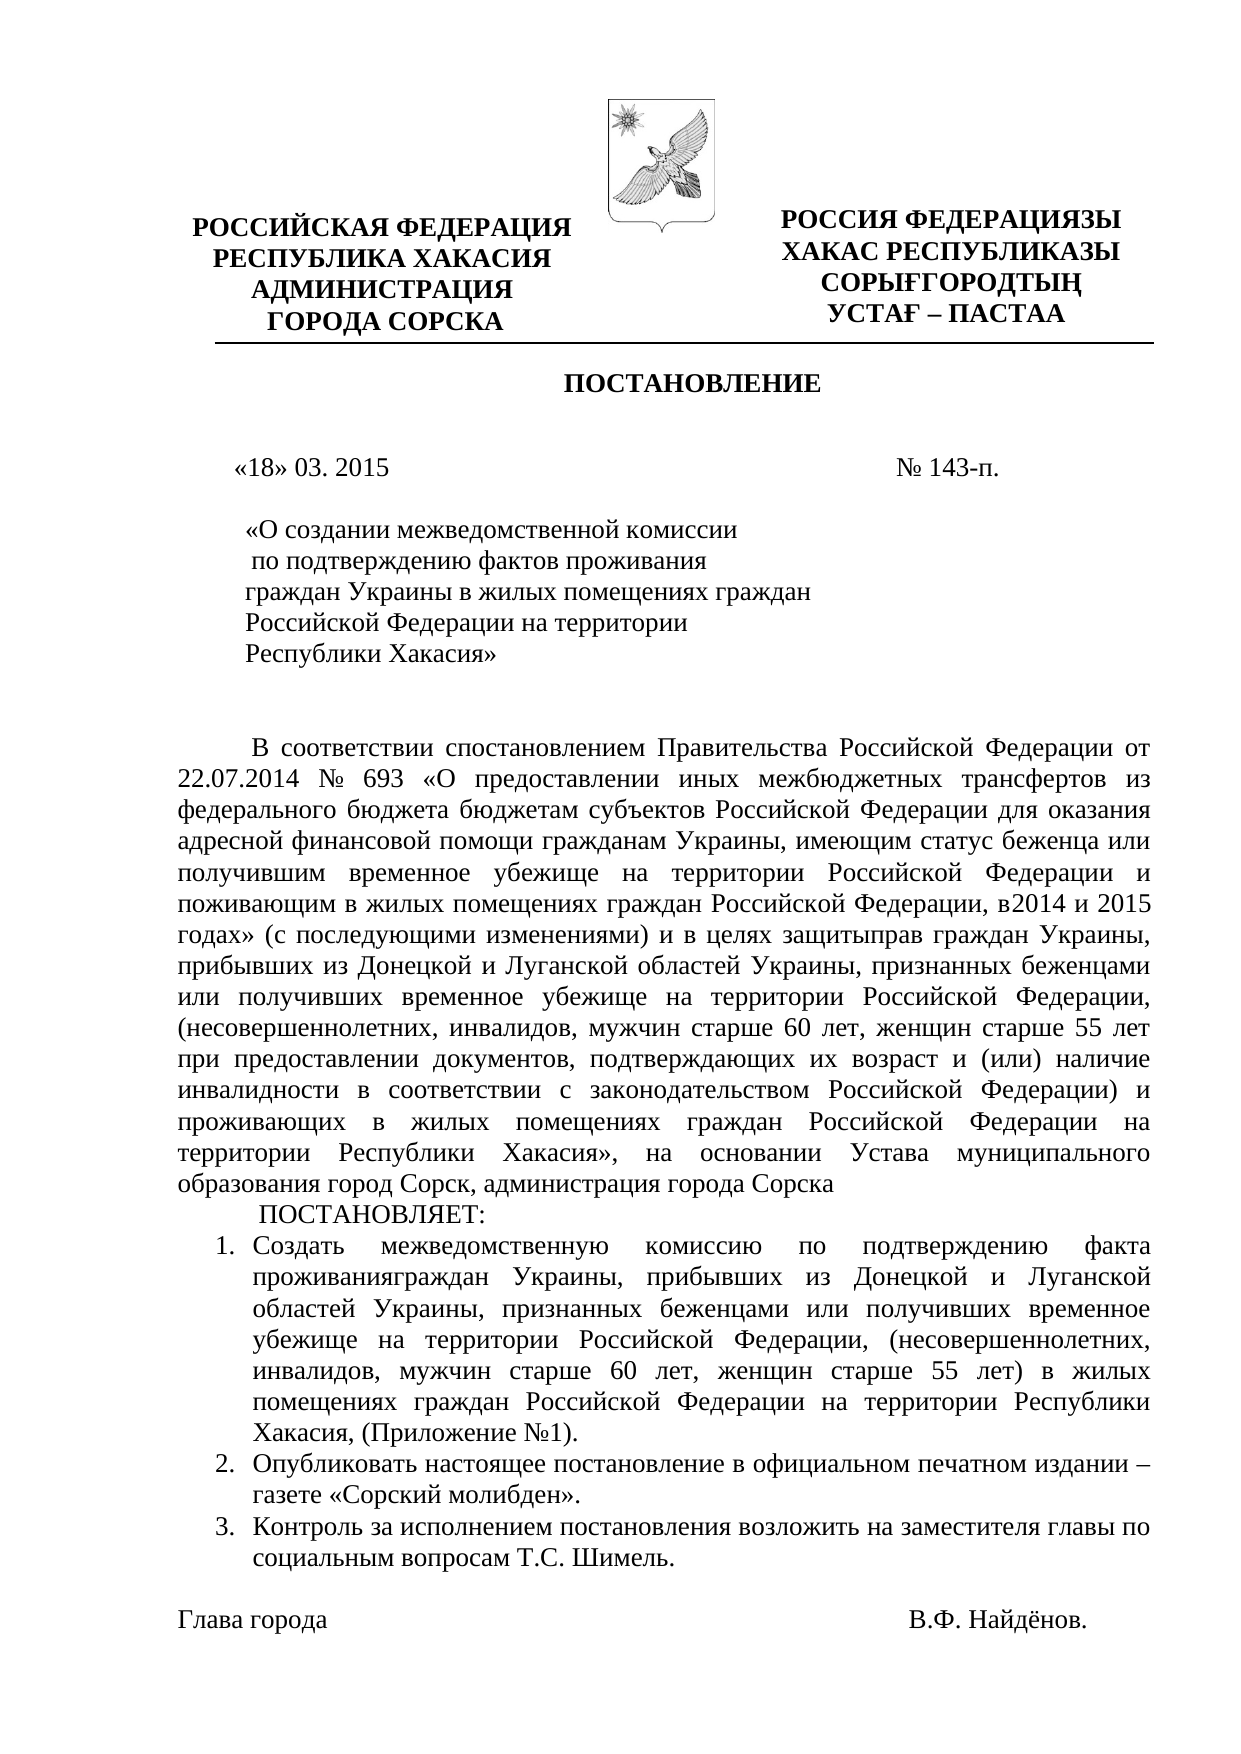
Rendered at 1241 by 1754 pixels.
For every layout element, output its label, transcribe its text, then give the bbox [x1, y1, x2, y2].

text ПОСТАНОВЛЯЕТ: [177, 1198, 1152, 1229]
text граждан Украины в жилых помещениях граждан [177, 575, 1152, 606]
list Создать межведомственную комиссию по подтверждению факта проживанияграждан Украины, прибывших из Донецкой и Луганской областей Украины, признанных беженцами или получивших временное убежище на территории Российской Федерации, (несовершеннолетних, инвалидов, мужчин старше 60 лет, женщин старше 55 лет) в жилых помещениях граждан Российской Федерации на территории Республики Хакасия, (Приложение №1). [215, 1229, 1152, 1447]
text Российской Федерации на территории [177, 606, 1152, 638]
list Опубликовать настоящее постановление в официальном печатном издании – газете «Сорский молибден». [215, 1447, 1152, 1510]
text В соответствии спостановлением Правительства Российской Федерации от 22.07.2014 № 693 «О предоставлении иных межбюджетных трансфертов из федерального бюджета бюджетам субъектов Российской Федерации для оказания адресной финансовой помощи гражданам Украины, имеющим статус беженца или получившим временное убежище на территории Российской Федерации и поживающим в жилых помещениях граждан Российской Федерации, в2014 и 2015 годах» (с последующими изменениями) и в целях защитыправ граждан Украины, прибывших из Донецкой и Луганской областей Украины, признанных беженцами или получивших временное убежище на территории Российской Федерации, (несовершеннолетних, инвалидов, мужчин старше 60 лет, женщин старше 55 лет при предоставлении документов, подтверждающих их возраст и (или) наличие инвалидности в соответствии с законодательством Российской Федерации) и проживающих в жилых помещениях граждан Российской Федерации на территории Республики Хакасия», на основании Устава муниципального образования город Сорск, администрация города Сорска [177, 731, 1152, 1198]
text «О создании межведомственной комиссии [177, 513, 1152, 544]
text Республики Хакасия» [177, 638, 1152, 669]
text Глава города В.Ф. Найдёнов. [177, 1603, 1152, 1634]
text «18» 03. 2015 № 143-п. [233, 451, 1152, 482]
text по подтверждению фактов проживания [177, 544, 1152, 575]
picture [608, 99, 715, 233]
list Контроль за исполнением постановления возложить на заместителя главы по социальным вопросам Т.С. Шимель. [215, 1510, 1152, 1572]
text ПОСТАНОВЛЕНИЕ [233, 367, 1152, 398]
